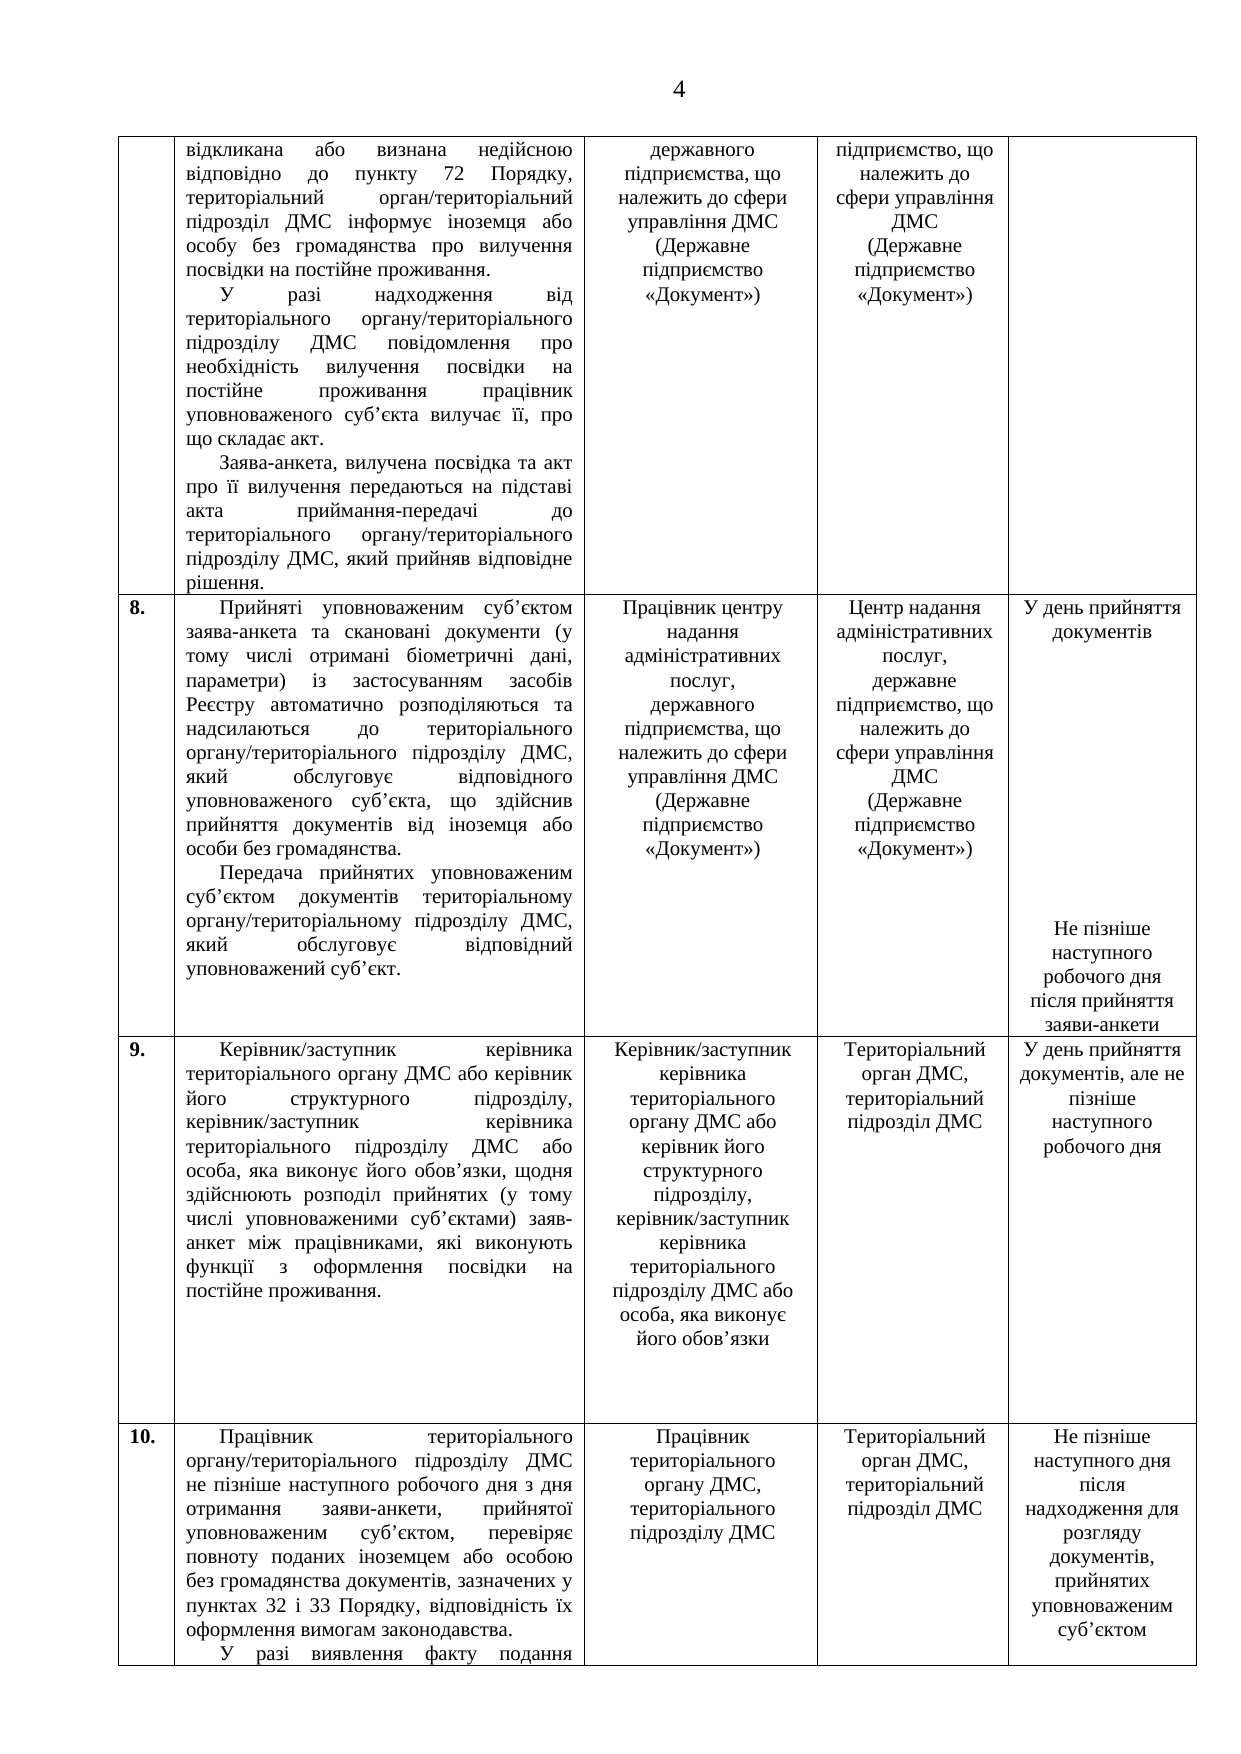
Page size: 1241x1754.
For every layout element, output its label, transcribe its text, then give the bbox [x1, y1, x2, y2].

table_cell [1009, 137, 1196, 594]
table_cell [175, 1424, 584, 1665]
table_cell 7. [119, 137, 174, 594]
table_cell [818, 137, 1008, 594]
table_cell 9. [119, 1037, 174, 1423]
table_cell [818, 1424, 1008, 1665]
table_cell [585, 137, 817, 594]
table_cell У день прийняття документів, але не пізніше наступного робочого дня [1009, 1037, 1196, 1423]
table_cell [175, 137, 584, 594]
table_cell 8. [119, 595, 174, 1036]
table_cell 10. [119, 1424, 174, 1665]
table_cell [1009, 1424, 1196, 1665]
table_cell Територіальний орган ДМС, територіальний підрозділ ДМС [818, 1037, 1008, 1423]
table_cell Керівник/заступник керівника територіального органу ДМС або керівник його структурного підрозділу, керівник/заступник керівника територіального підрозділу ДМС або особа, яка виконує його обов’язки, щодня здійснюють розподіл прийнятих (у тому числі уповноваженими суб’єктами) заяв-анкет між працівниками, які виконують функції з оформлення посвідки на постійне проживання. [175, 1037, 584, 1423]
table_cell Прийняті уповноваженим суб’єктом заява-анкета та скановані документи (у тому числі отримані біометричні дані, параметри) із застосуванням засобів Реєстру автоматично розподіляються та надсилаються до територіального органу/територіального підрозділу ДМС, який обслуговує відповідного уповноваженого суб’єкта, що здійснив прийняття документів від іноземця або особи без громадянства. Передача прийнятих уповноваженим суб’єктом документів територіальному органу/територіальному підрозділу ДМС, який обслуговує відповідний уповноважений суб’єкт. [175, 595, 584, 1036]
table_cell Керівник/заступник керівника територіального органу ДМС або керівник його структурного підрозділу, керівник/заступник керівника територіального підрозділу ДМС або особа, яка виконує його обов’язки [585, 1037, 817, 1423]
table_cell Центр надання адміністративних послуг, державне підприємство, що належить до сфери управління ДМС (Державне підприємство «Документ») [818, 595, 1008, 1036]
table_cell У день прийняття документів Не пізніше наступного робочого дня після прийняття заяви-анкети [1009, 595, 1196, 1036]
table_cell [585, 1424, 817, 1665]
table_cell Працівник центру надання адміністративних послуг, державного підприємства, що належить до сфери управління ДМС (Державне підприємство «Документ») [585, 595, 817, 1036]
